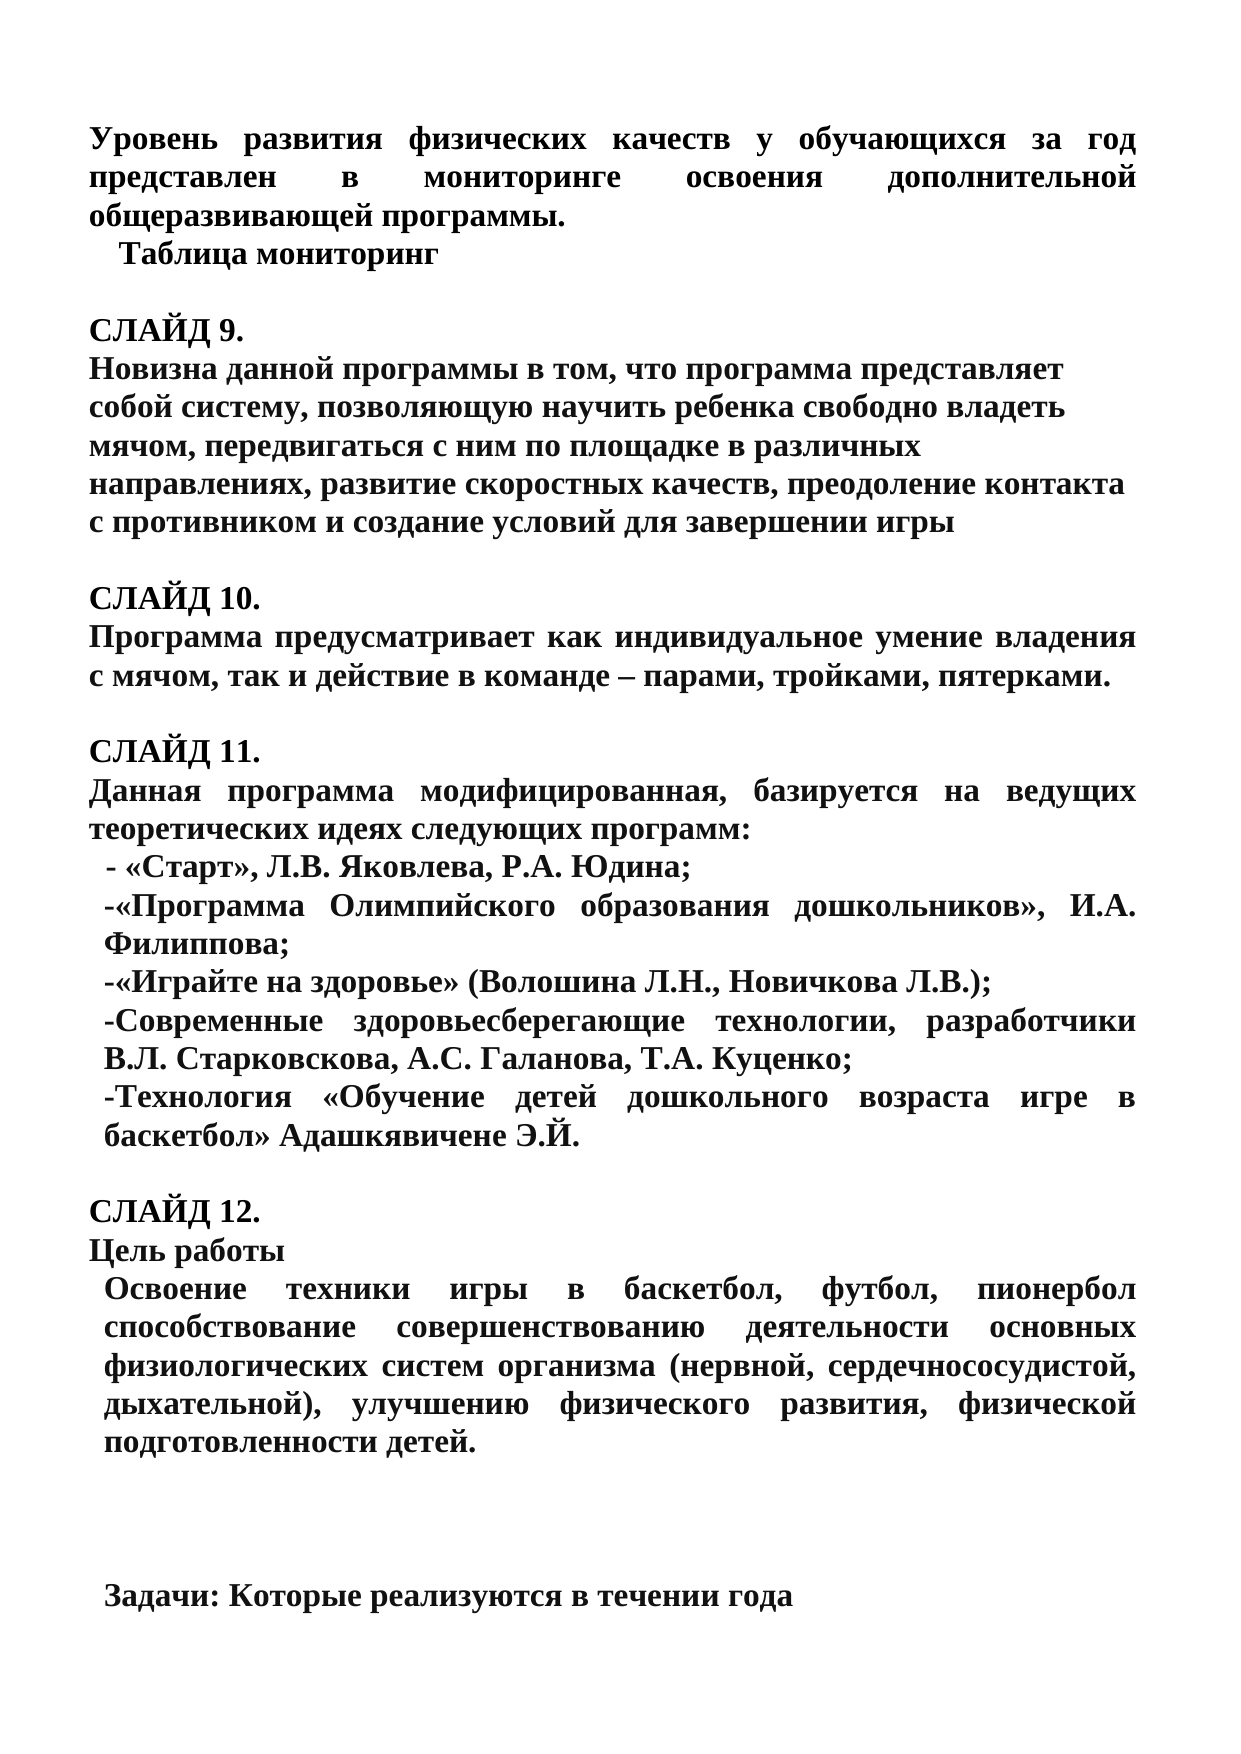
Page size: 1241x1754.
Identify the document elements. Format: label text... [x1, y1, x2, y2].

text Новизна данной программы в том, что программа представляет собой систему, позволяющую научить ребенка свободно владеть мячом, передвигаться с ним по площадке в различных направлениях, развитие скоростных качеств, преодоление контакта с противником и создание условий для завершении игры [89, 348, 1137, 540]
text СЛАЙД 9. [89, 310, 1137, 348]
text Данная программа модифицированная, базируется на ведущих теоретических идеях следующих программ: [89, 770, 1137, 846]
text -Современные здоровьесберегающие технологии, разработчики В.Л. Старковскова, А.С. Галанова, Т.А. Куценко; [103, 1000, 1137, 1076]
text - «Старт», Л.В. Яковлева, Р.А. Юдина; [89, 846, 1137, 885]
text -Технология «Обучение детей дошкольного возраста игре в баскетбол» Адашкявичене Э.Й. [103, 1076, 1137, 1153]
text СЛАЙД 11. [89, 731, 1137, 770]
text Уровень развития физических качеств у обучающихся за год представлен в мониторинге освоения дополнительной общеразвивающей программы. [89, 118, 1137, 233]
text Программа предусматривает как индивидуальное умение владения с мячом, так и действие в команде – парами, тройками, пятерками. [89, 616, 1137, 693]
text Цель работы [89, 1230, 1137, 1268]
text Таблица мониторинг [89, 233, 1137, 271]
text СЛАЙД 10. [89, 578, 1137, 616]
text -«Играйте на здоровье» (Волошина Л.Н., Новичкова Л.В.); [103, 961, 1137, 1000]
text СЛАЙД 12. [89, 1191, 1137, 1230]
text -«Программа Олимпийского образования дошкольников», И.А. Филиппова; [103, 885, 1137, 961]
text Задачи: Которые реализуются в течении года [103, 1575, 1137, 1613]
text Освоение техники игры в баскетбол, футбол, пионербол способствование совершенствованию деятельности основных физиологических систем организма (нервной, сердечнососудистой, дыхательной), улучшению физического развития, физической подготовленности детей. [103, 1268, 1137, 1460]
